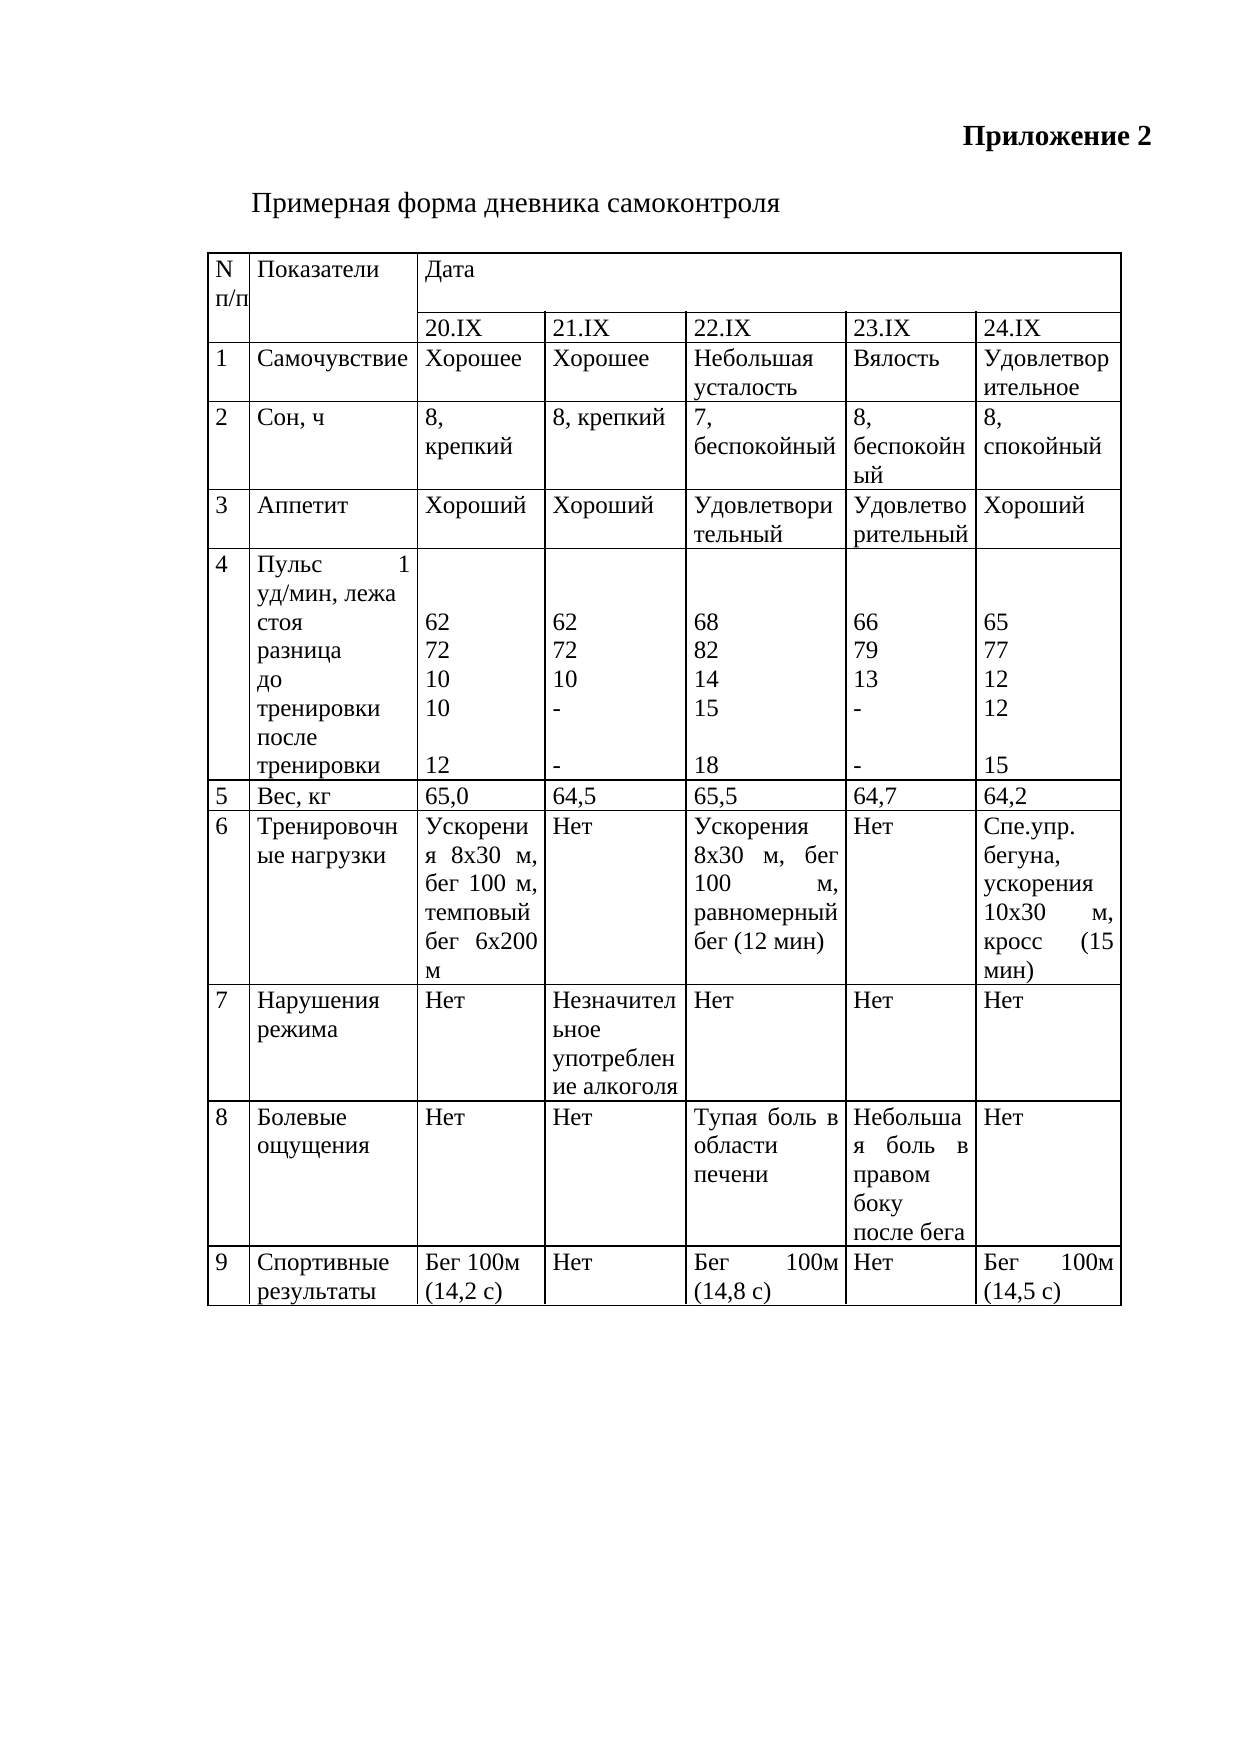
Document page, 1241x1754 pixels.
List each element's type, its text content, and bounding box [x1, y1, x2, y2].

table_cell 62 72 10 - - [546, 549, 685, 779]
table_cell 64,2 [977, 781, 1120, 809]
table_cell Нет [847, 985, 975, 1100]
table_cell [209, 311, 249, 342]
table_cell Хороший [546, 490, 685, 548]
table_cell Небольшая боль в правом боку после бега [847, 1102, 975, 1245]
table_cell Удовлетворительное [977, 343, 1120, 401]
table_cell Пульс 1 уд/мин, лежа стоя разница до тренировки после тренировки [250, 549, 417, 779]
table_cell [250, 311, 417, 342]
table_cell Нет [847, 811, 975, 983]
table_cell Нет [418, 1102, 544, 1245]
table_cell Вес, кг [250, 781, 417, 809]
table_cell 5 [209, 781, 249, 809]
table_cell Самочувствие [250, 343, 417, 401]
table_cell Хорошее [418, 343, 544, 401]
table_cell Вялость [847, 343, 975, 401]
table_cell Нет [546, 1247, 685, 1304]
table_cell Хорошее [546, 343, 685, 401]
table_cell 9 [209, 1247, 249, 1304]
table_cell Спе.упр. бегуна, ускорения 10х30 м, кросс (15 мин) [977, 811, 1120, 983]
text Примерная форма дневника самоконтроля [177, 185, 1152, 219]
table_cell 23.IX [847, 313, 975, 342]
table_cell 22.IX [687, 313, 845, 342]
table_cell Бег 100м (14,5 с) [977, 1247, 1120, 1304]
table_cell 68 82 14 15 18 [687, 549, 845, 779]
table_cell 6 [209, 811, 249, 983]
table_cell Нет [687, 985, 845, 1100]
table_cell Тупая боль в области печени [687, 1102, 845, 1245]
table_cell Нет [418, 985, 544, 1100]
table_cell Небольшая усталость [687, 343, 845, 401]
table_cell Бег 100м (14,2 с) [418, 1247, 544, 1304]
table_cell 20.IX [418, 313, 544, 342]
table_cell 64,7 [847, 781, 975, 809]
table_cell Спортивные результаты [250, 1247, 417, 1304]
table_cell Бег 100м (14,8 с) [687, 1247, 845, 1304]
table_cell 24.IX [977, 313, 1120, 342]
table_cell 21.IX [546, 313, 685, 342]
table_cell 1 [209, 343, 249, 401]
table_cell 65,5 [687, 781, 845, 809]
table_cell Удовлетворительный [687, 490, 845, 548]
table_cell 62 72 10 10 12 [418, 549, 544, 779]
table_cell 66 79 13 - - [847, 549, 975, 779]
table_cell Нет [847, 1247, 975, 1304]
table_cell Нарушения режима [250, 985, 417, 1100]
table_cell Нет [977, 985, 1120, 1100]
table_cell 8, крепкий [546, 402, 685, 488]
table_cell Незначительное употребление алкоголя [546, 985, 685, 1100]
table_cell 2 [209, 402, 249, 488]
table_cell 8, беспокойный [847, 402, 975, 488]
table_cell 4 [209, 549, 249, 779]
table_cell Нет [977, 1102, 1120, 1245]
table_header Дата [418, 254, 1120, 311]
table_cell 8, крепкий [418, 402, 544, 488]
table_cell 64,5 [546, 781, 685, 809]
table_cell 8, спокойный [977, 402, 1120, 488]
table_cell 65,0 [418, 781, 544, 809]
text Приложение 2 [177, 118, 1152, 152]
table_header Показатели [250, 254, 417, 311]
table_cell Нет [546, 1102, 685, 1245]
table_cell Хороший [418, 490, 544, 548]
table_cell Ускорения 8х30 м, бег , темповый бег 6х200 м [418, 811, 544, 983]
table_cell Ускорения 8х30 м, бег , равномерный бег (12 мин) [687, 811, 845, 983]
table_cell 65 77 12 12 15 [977, 549, 1120, 779]
table_cell 7, беспокойный [687, 402, 845, 488]
table_cell Удовлетворительный [847, 490, 975, 548]
table_cell 3 [209, 490, 249, 548]
table_cell Аппетит [250, 490, 417, 548]
table_header N п/п [209, 254, 249, 311]
table_cell Хороший [977, 490, 1120, 548]
table_cell Болевые ощущения [250, 1102, 417, 1245]
table_cell Тренировочные нагрузки [250, 811, 417, 983]
table_cell 8 [209, 1102, 249, 1245]
table_cell Нет [546, 811, 685, 983]
table_cell 7 [209, 985, 249, 1100]
table_cell Сон, ч [250, 402, 417, 488]
